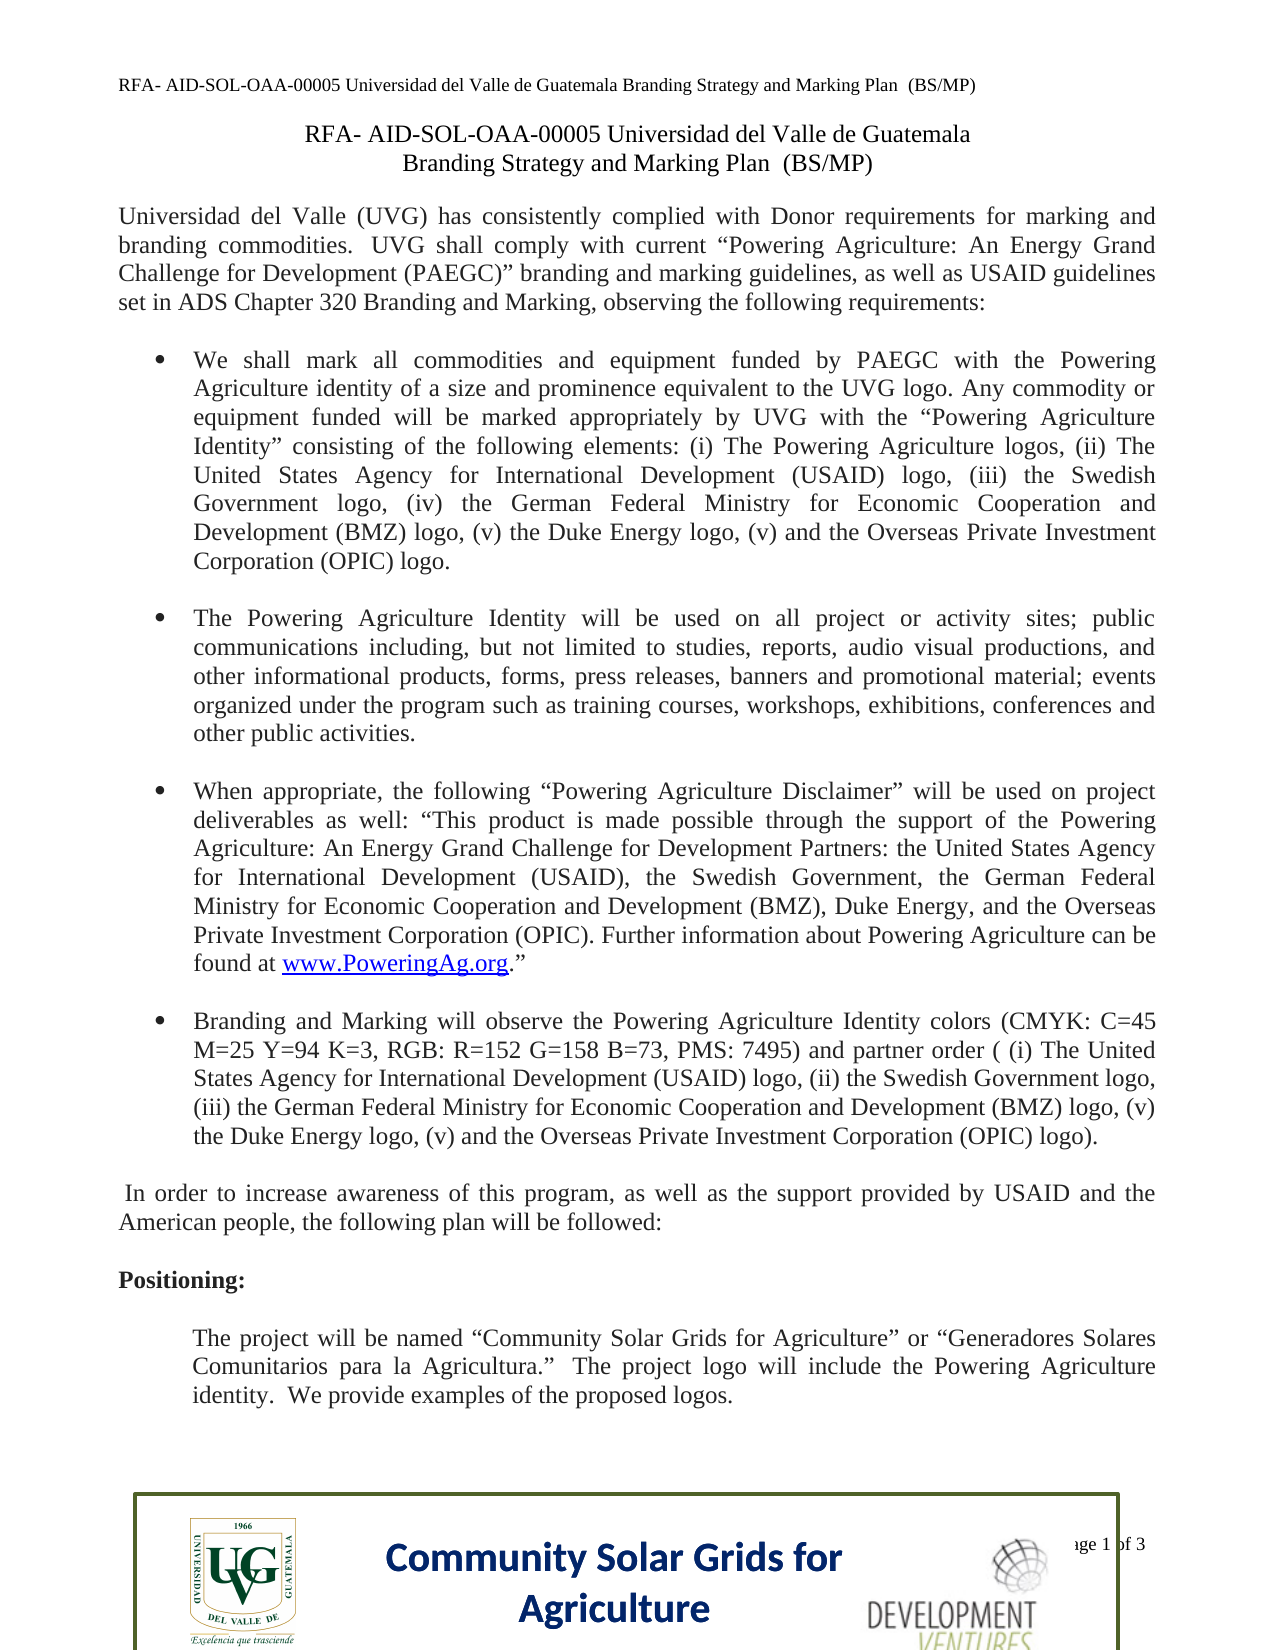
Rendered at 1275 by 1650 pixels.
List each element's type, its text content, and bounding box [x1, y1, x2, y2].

text In order to increase awareness of this program, as well as the support provided by USAID and the American people, the following plan will be followed: [118, 1178, 1157, 1236]
picture [840, 1518, 1075, 1650]
text RFA- AID-SOL-OAA-00005 Universidad del Valle de Guatemala [118, 119, 1157, 148]
list Branding and Marking will observe the Powering Agriculture Identity colors (CMYK: C=45 M=25 Y=94 K=3, RGB: R=152 G=158 B=73, PMS: 7495) and partner order ( (i) The United States Agency for International Development (USAID) logo, (ii) the Swedish Government logo, (iii) the German Federal Ministry for Economic Cooperation and Development (BMZ) logo, (v) the Duke Energy logo, (v) and the Overseas Private Investment Corporation (OPIC) logo). [156, 1006, 1157, 1150]
list When appropriate, the following “Powering Agriculture Disclaimer” will be used on project deliverables as well: “This product is made possible through the support of the Powering Agriculture: An Energy Grand Challenge for Development Partners: the United States Agency for International Development (USAID), the Swedish Government, the German Federal Ministry for Economic Cooperation and Development (BMZ), Duke Energy, and the Overseas Private Investment Corporation (OPIC). Further information about Powering Agriculture can be found at www.PoweringAg.org.” [156, 776, 1157, 977]
text Universidad del Valle (UVG) has consistently complied with Donor requirements for marking and branding commodities. UVG shall comply with current “Powering Agriculture: An Energy Grand Challenge for Development (PAEGC)” branding and marking guidelines, as well as USAID guidelines set in ADS Chapter 320 Branding and Marking, observing the following requirements: [118, 201, 1157, 316]
picture [190, 1518, 296, 1650]
list The Powering Agriculture Identity will be used on all project or activity sites; public communications including, but not limited to studies, reports, audio visual productions, and other informational products, forms, press releases, banners and promotional material; events organized under the program such as training courses, workshops, exhibitions, conferences and other public activities. [156, 603, 1157, 747]
text The project will be named “Community Solar Grids for Agriculture” or “Generadores Solares Comunitarios para la Agricultura.” The project logo will include the Powering Agriculture identity. We provide examples of the proposed logos. [192, 1323, 1157, 1409]
text Positioning: [118, 1265, 1157, 1293]
text Branding Strategy and Marking Plan (BS/MP) [118, 148, 1157, 177]
list We shall mark all commodities and equipment funded by PAEGC with the Powering Agriculture identity of a size and prominence equivalent to the UVG logo. Any commodity or equipment funded will be marked appropriately by UVG with the “Powering Agriculture Identity” consisting of the following elements: (i) The Powering Agriculture logos, (ii) The United States Agency for International Development (USAID) logo, (iii) the Swedish Government logo, (iv) the German Federal Ministry for Economic Cooperation and Development (BMZ) logo, (v) the Duke Energy logo, (v) and the Overseas Private Investment Corporation (OPIC) logo. [156, 345, 1157, 575]
